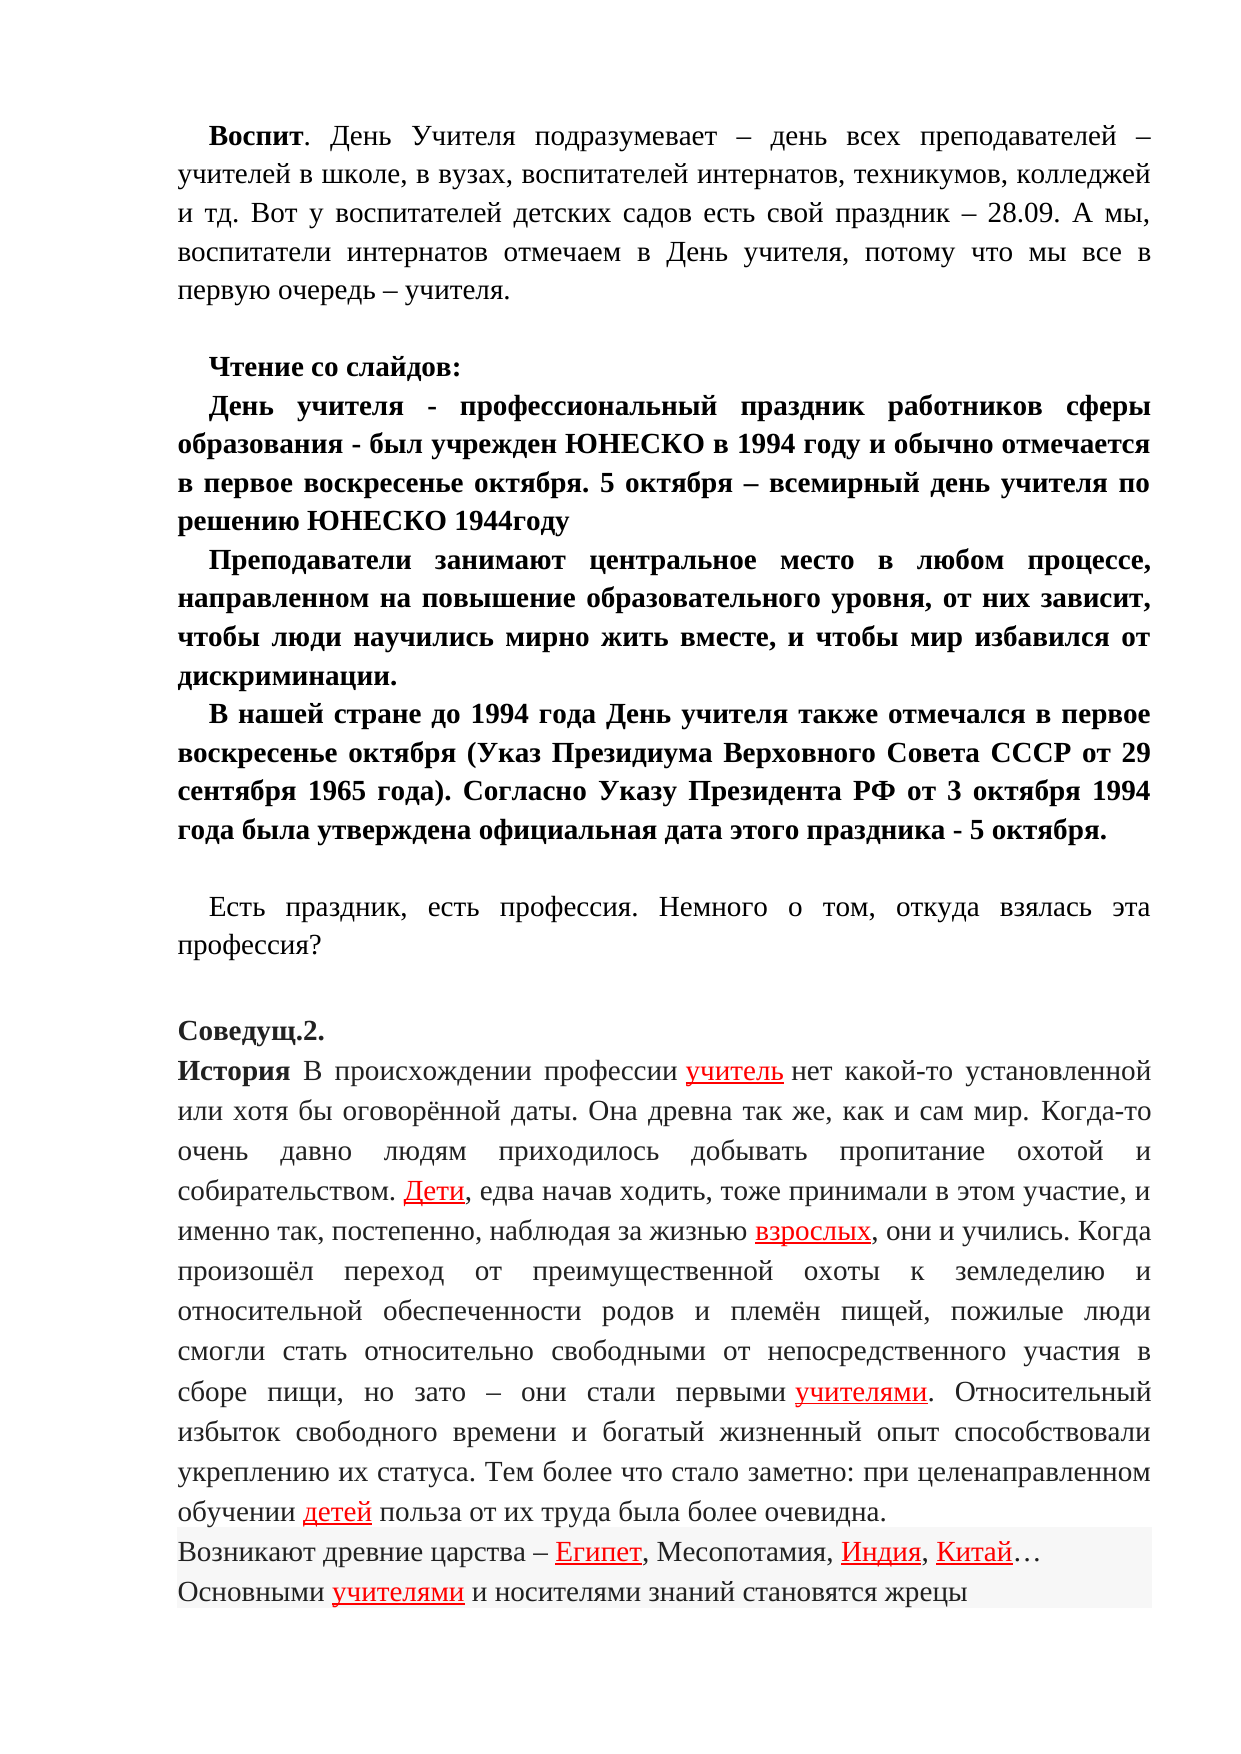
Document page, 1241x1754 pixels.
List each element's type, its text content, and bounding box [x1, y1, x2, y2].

text Преподаватели занимают центральное место в любом процессе, направленном на повышение образовательного уровня, от них зависит, чтобы люди научились мирно жить вместе, и чтобы мир избавился от дискриминации. [177, 542, 1152, 691]
text Чтение со слайдов: [177, 349, 1152, 383]
text В нашей стране до 1994 года День учителя также отмечался в первое воскресенье октября (Указ Президиума Верховного Совета СССР от 29 сентября 1965 года). Согласно Указу Президента РФ от 3 октября 1994 года была утверждена официальная дата этого праздника - 5 октября. [177, 696, 1152, 845]
text День учителя - профессиональный праздник работников сферы образования - был учрежден ЮНЕСКО в 1994 году и обычно отмечается в первое воскресенье октября. 5 октября – всемирный день учителя по решению ЮНЕСКО 1944году [177, 388, 1152, 537]
text Соведущ.2. [177, 1006, 1152, 1046]
text Воспит. День Учителя подразумевает – день всех преподавателей – учителей в школе, в вузах, воспитателей интернатов, техникумов, колледжей и тд. Вот у воспитателей детских садов есть свой праздник – 28.09. А мы, воспитатели интернатов отмечаем в День учителя, потому что мы все в первую очередь – учителя. [177, 118, 1152, 306]
text Есть праздник, есть профессия. Немного о том, откуда взялась эта профессия? [177, 889, 1152, 961]
text Возникают древние царства – Египет, Месопотамия, Индия, Китай… Основными учителями и носителями знаний становятся жрецы [177, 1527, 1152, 1608]
text История В происхождении профессии учитель нет какой-то установленной или хотя бы оговорённой даты. Она древна так же, как и сам мир. Когда-то очень давно людям приходилось добывать пропитание охотой и собирательством. Дети, едва начав ходить, тоже принимали в этом участие, и именно так, постепенно, наблюдая за жизнью взрослых, они и учились. Когда произошёл переход от преимущественной охоты к земледелию и относительной обеспеченности родов и племён пищей, пожилые люди смогли стать относительно свободными от непосредственного участия в сборе пищи, но зато – они стали первыми учителями. Относительный избыток свободного времени и богатый жизненный опыт способствовали укреплению их статуса. Тем более что стало заметно: при целенаправленном обучении детей польза от их труда была более очевидна. [177, 1086, 1152, 1527]
